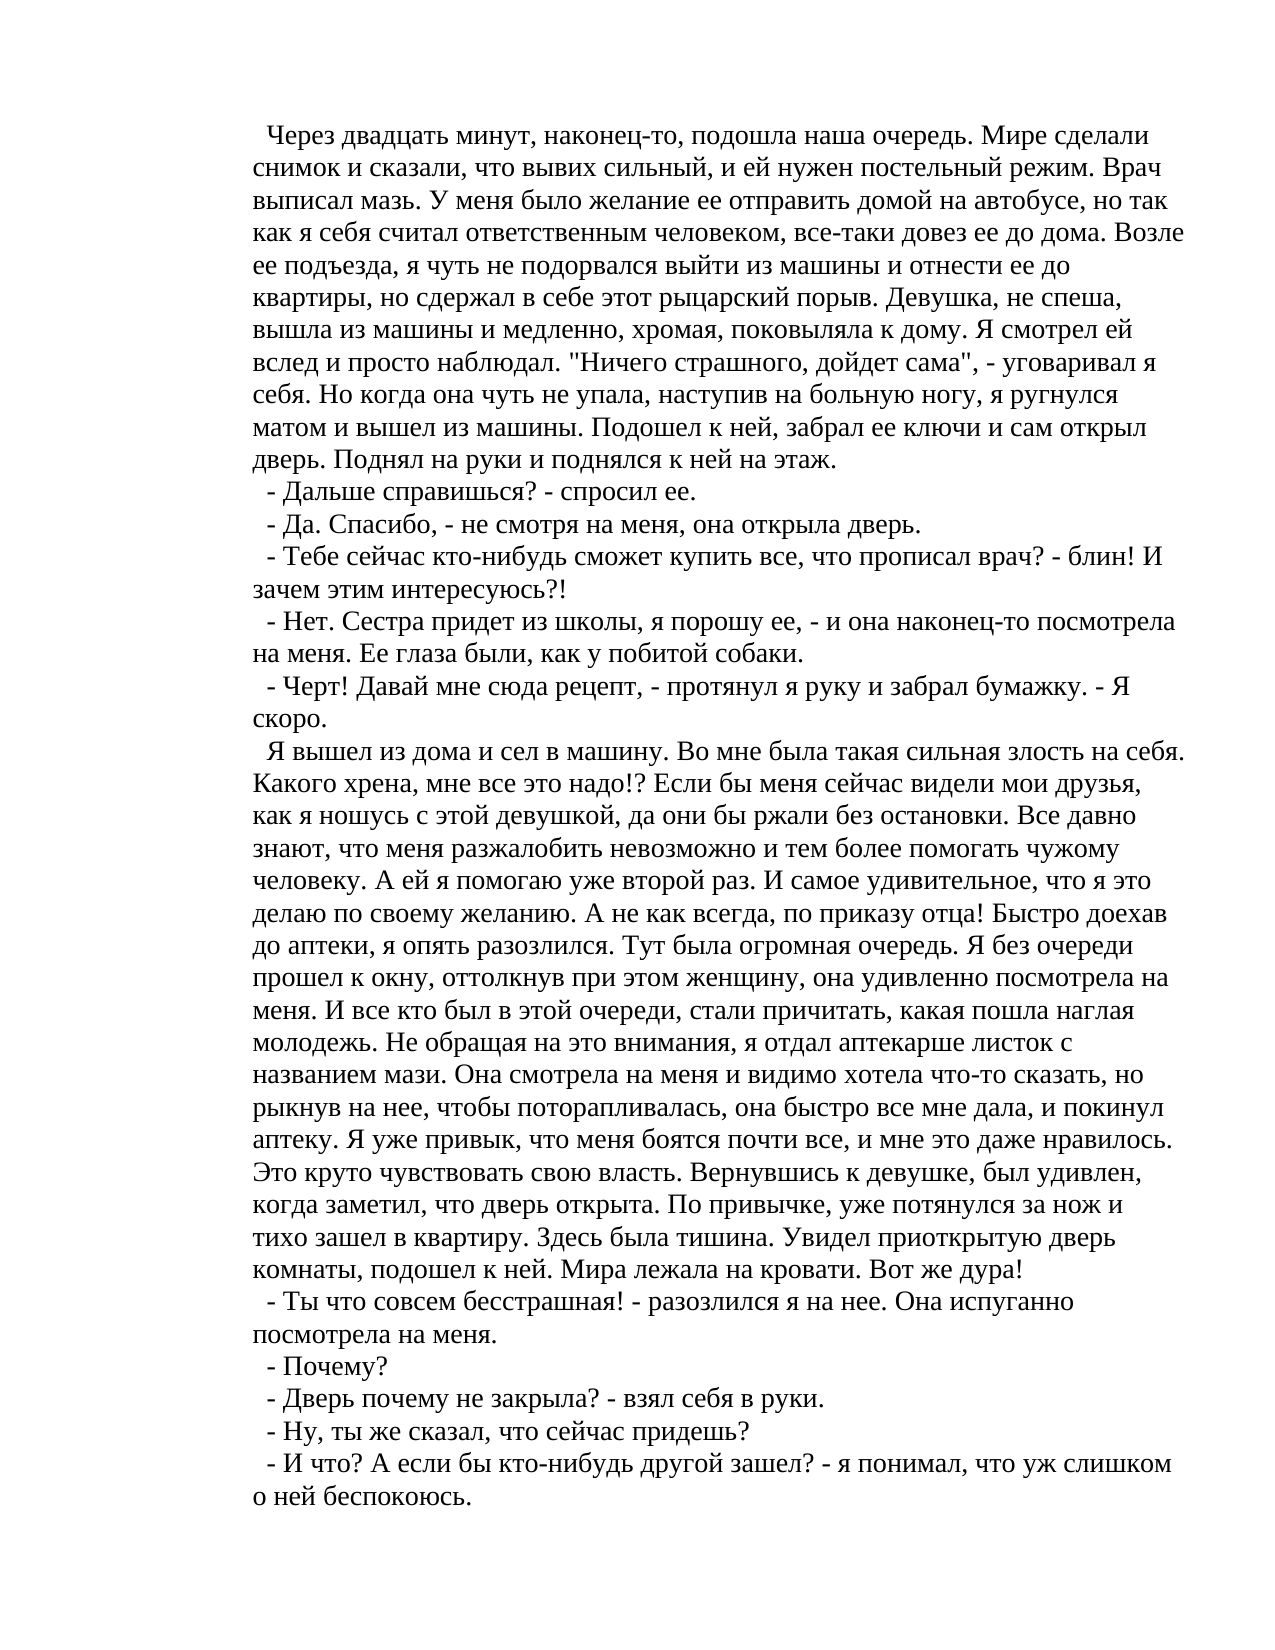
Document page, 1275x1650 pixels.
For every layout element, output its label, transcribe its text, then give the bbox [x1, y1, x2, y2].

text - Дальше справишься? - спросил ее. [252, 474, 1186, 507]
text Я вышел из дома и сел в машину. Во мне была такая сильная злость на себя. Какого хрена, мне все это надо!? Если бы меня сейчас видели мои друзья, как я ношусь с этой девушкой, да они бы ржали без остановки. Все давно знают, что меня разжалобить невозможно и тем более помогать чужому человеку. А ей я помогаю уже второй раз. И самое удивительное, что я это делаю по своему желанию. А не как всегда, по приказу отца! Быстро доехав до аптеки, я опять разозлился. Тут была огромная очередь. Я без очереди прошел к окну, оттолкнув при этом женщину, она удивленно посмотрела на меня. И все кто был в этой очереди, стали причитать, какая пошла наглая молодежь. Не обращая на это внимания, я отдал аптекарше листок с названием мази. Она смотрела на меня и видимо хотела что-то сказать, но рыкнув на нее, чтобы поторапливалась, она быстро все мне дала, и покинул аптеку. Я уже привык, что меня боятся почти все, и мне это даже нравилось. Это круто чувствовать свою власть. Вернувшись к девушке, был удивлен, когда заметил, что дверь открыта. По привычке, уже потянулся за нож и тихо зашел в квартиру. Здесь была тишина. Увидел приоткрытую дверь комнаты, подошел к ней. Мира лежала на кровати. Вот же дура! [252, 734, 1186, 1284]
text Через двадцать минут, наконец-то, подошла наша очередь. Мире сделали снимок и сказали, что вывих сильный, и ей нужен постельный режим. Врач выписал мазь. У меня было желание ее отправить домой на автобусе, но так как я себя считал ответственным человеком, все-таки довез ее до дома. Возле ее подъезда, я чуть не подорвался выйти из машины и отнести ее до квартиры, но сдержал в себе этот рыцарский порыв. Девушка, не спеша, вышла из машины и медленно, хромая, поковыляла к дому. Я смотрел ей вслед и просто наблюдал. "Ничего страшного, дойдет сама", - уговаривал я себя. Но когда она чуть не упала, наступив на больную ногу, я ругнулся матом и вышел из машины. Подошел к ней, забрал ее ключи и сам открыл дверь. Поднял на руки и поднялся к ней на этаж. [252, 118, 1186, 474]
text - Ты что совсем бесстрашная! - разозлился я на нее. Она испуганно посмотрела на меня. [252, 1284, 1186, 1349]
text - Черт! Давай мне сюда рецепт, - протянул я руку и забрал бумажку. - Я скоро. [252, 669, 1186, 734]
text - И что? А если бы кто-нибудь другой зашел? - я понимал, что уж слишком о ней беспокоюсь. [252, 1446, 1186, 1511]
text - Ну, ты же сказал, что сейчас придешь? [252, 1414, 1186, 1446]
text - Почему? [252, 1349, 1186, 1382]
text - Дверь почему не закрыла? - взял себя в руки. [252, 1382, 1186, 1414]
text - Да. Спасибо, - не смотря на меня, она открыла дверь. [252, 507, 1186, 539]
text - Тебе сейчас кто-нибудь сможет купить все, что прописал врач? - блин! И зачем этим интересуюсь?! [252, 539, 1186, 604]
text - Нет. Сестра придет из школы, я порошу ее, - и она наконец-то посмотрела на меня. Ее глаза были, как у побитой собаки. [252, 604, 1186, 669]
